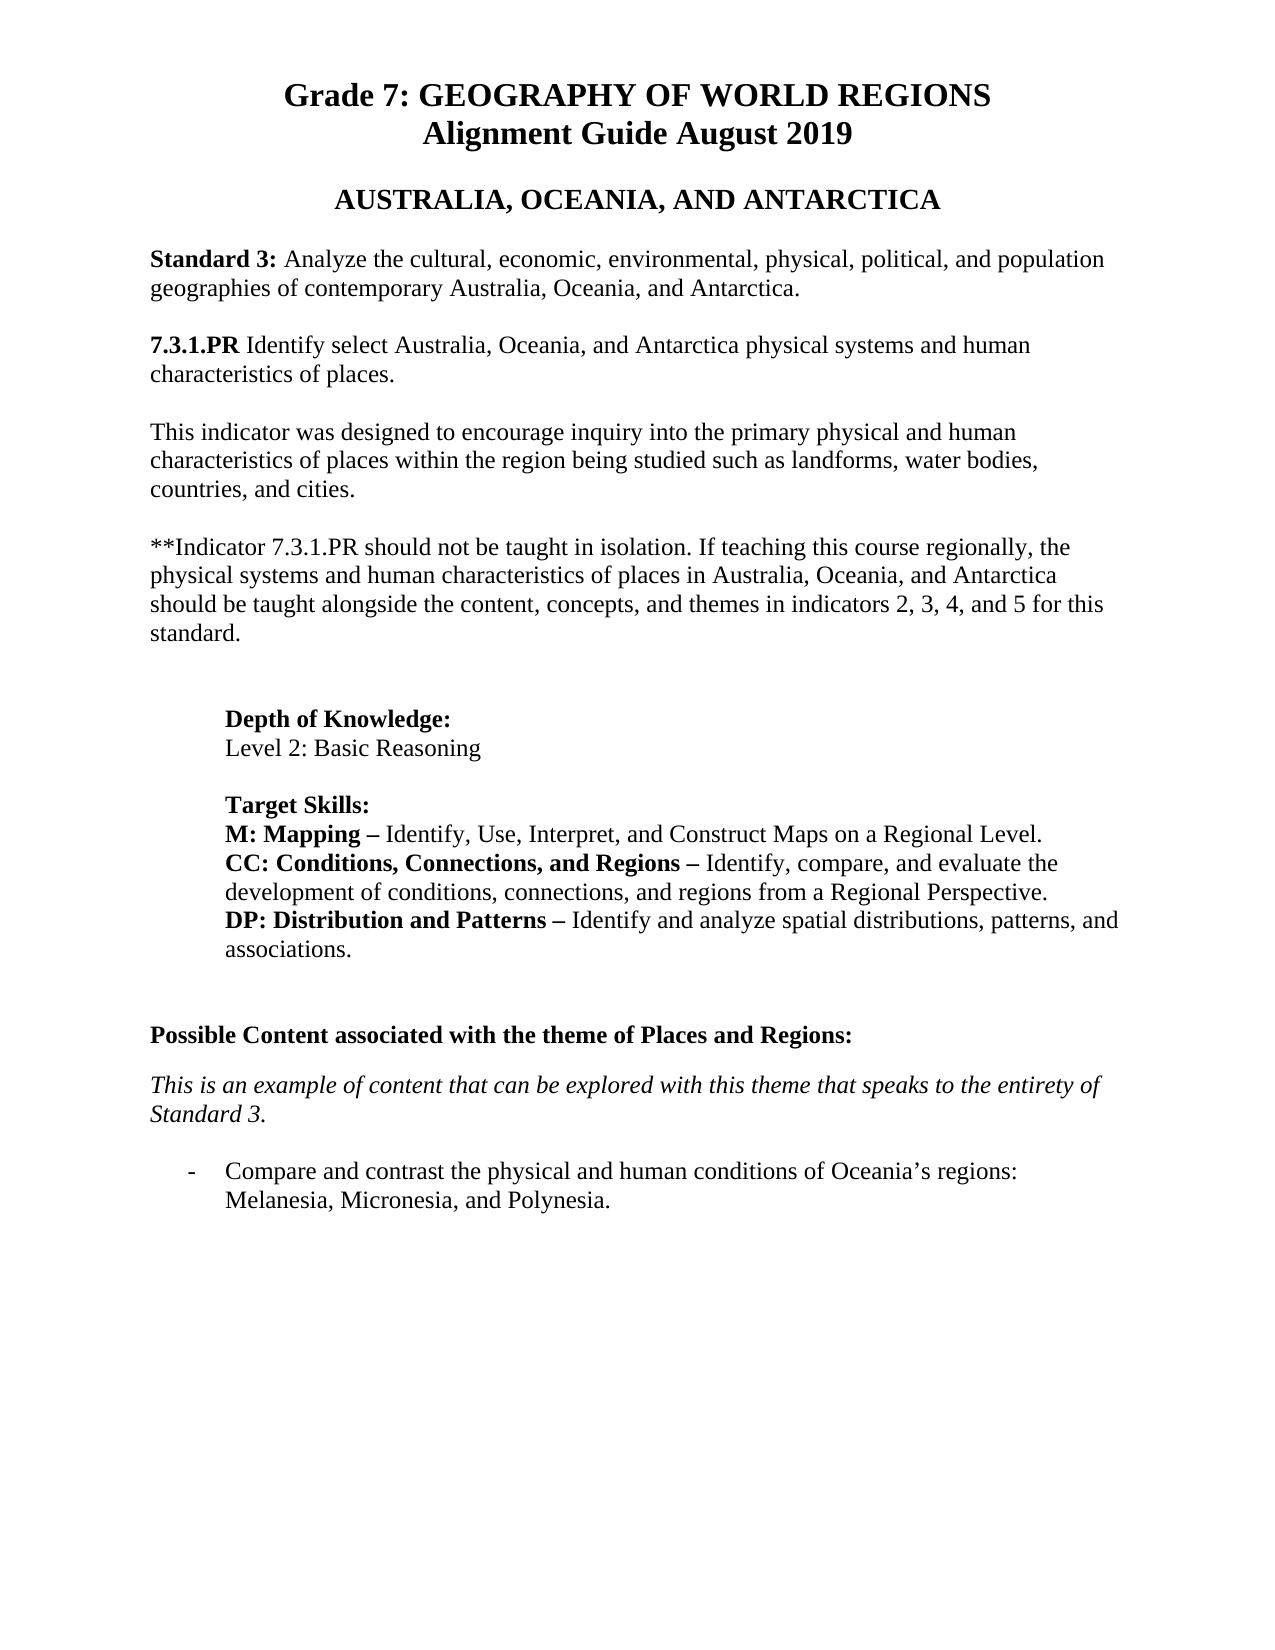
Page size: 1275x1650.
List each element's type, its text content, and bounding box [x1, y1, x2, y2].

text Standard 3: Analyze the cultural, economic, environmental, physical, political, and population geographies of contemporary Australia, Oceania, and Antarctica. [150, 244, 1125, 302]
list Compare and contrast the physical and human conditions of Oceania’s regions: Melanesia, Micronesia, and Polynesia. [187, 1156, 1125, 1214]
text CC: Conditions, Connections, and Regions – Identify, compare, and evaluate the development of conditions, connections, and regions from a Regional Perspective. [225, 848, 1125, 905]
text **Indicator 7.3.1.PR should not be taught in isolation. If teaching this course regionally, the physical systems and human characteristics of places in Australia, Oceania, and Antarctica should be taught alongside the content, concepts, and themes in indicators 2, 3, 4, and 5 for this standard. [150, 532, 1125, 647]
text Depth of Knowledge: [225, 704, 1125, 733]
text This is an example of content that can be explored with this theme that speaks to the entirety of Standard 3. [150, 1070, 1125, 1127]
text 7.3.1.PR Identify select Australia, Oceania, and Antarctica physical systems and human characteristics of places. [150, 330, 1125, 388]
text Australia, Oceania, and Antarctica [150, 182, 1125, 215]
text M: Mapping – Identify, Use, Interpret, and Construct Maps on a Regional Level. [225, 819, 1125, 848]
text Target Skills: [225, 790, 1125, 819]
text Possible Content associated with the theme of Places and Regions: [150, 1020, 1125, 1049]
text This indicator was designed to encourage inquiry into the primary physical and human characteristics of places within the region being studied such as landforms, water bodies, countries, and cities. [150, 417, 1125, 503]
text DP: Distribution and Patterns – Identify and analyze spatial distributions, patterns, and associations. [225, 905, 1125, 963]
text Level 2: Basic Reasoning [225, 733, 1125, 762]
